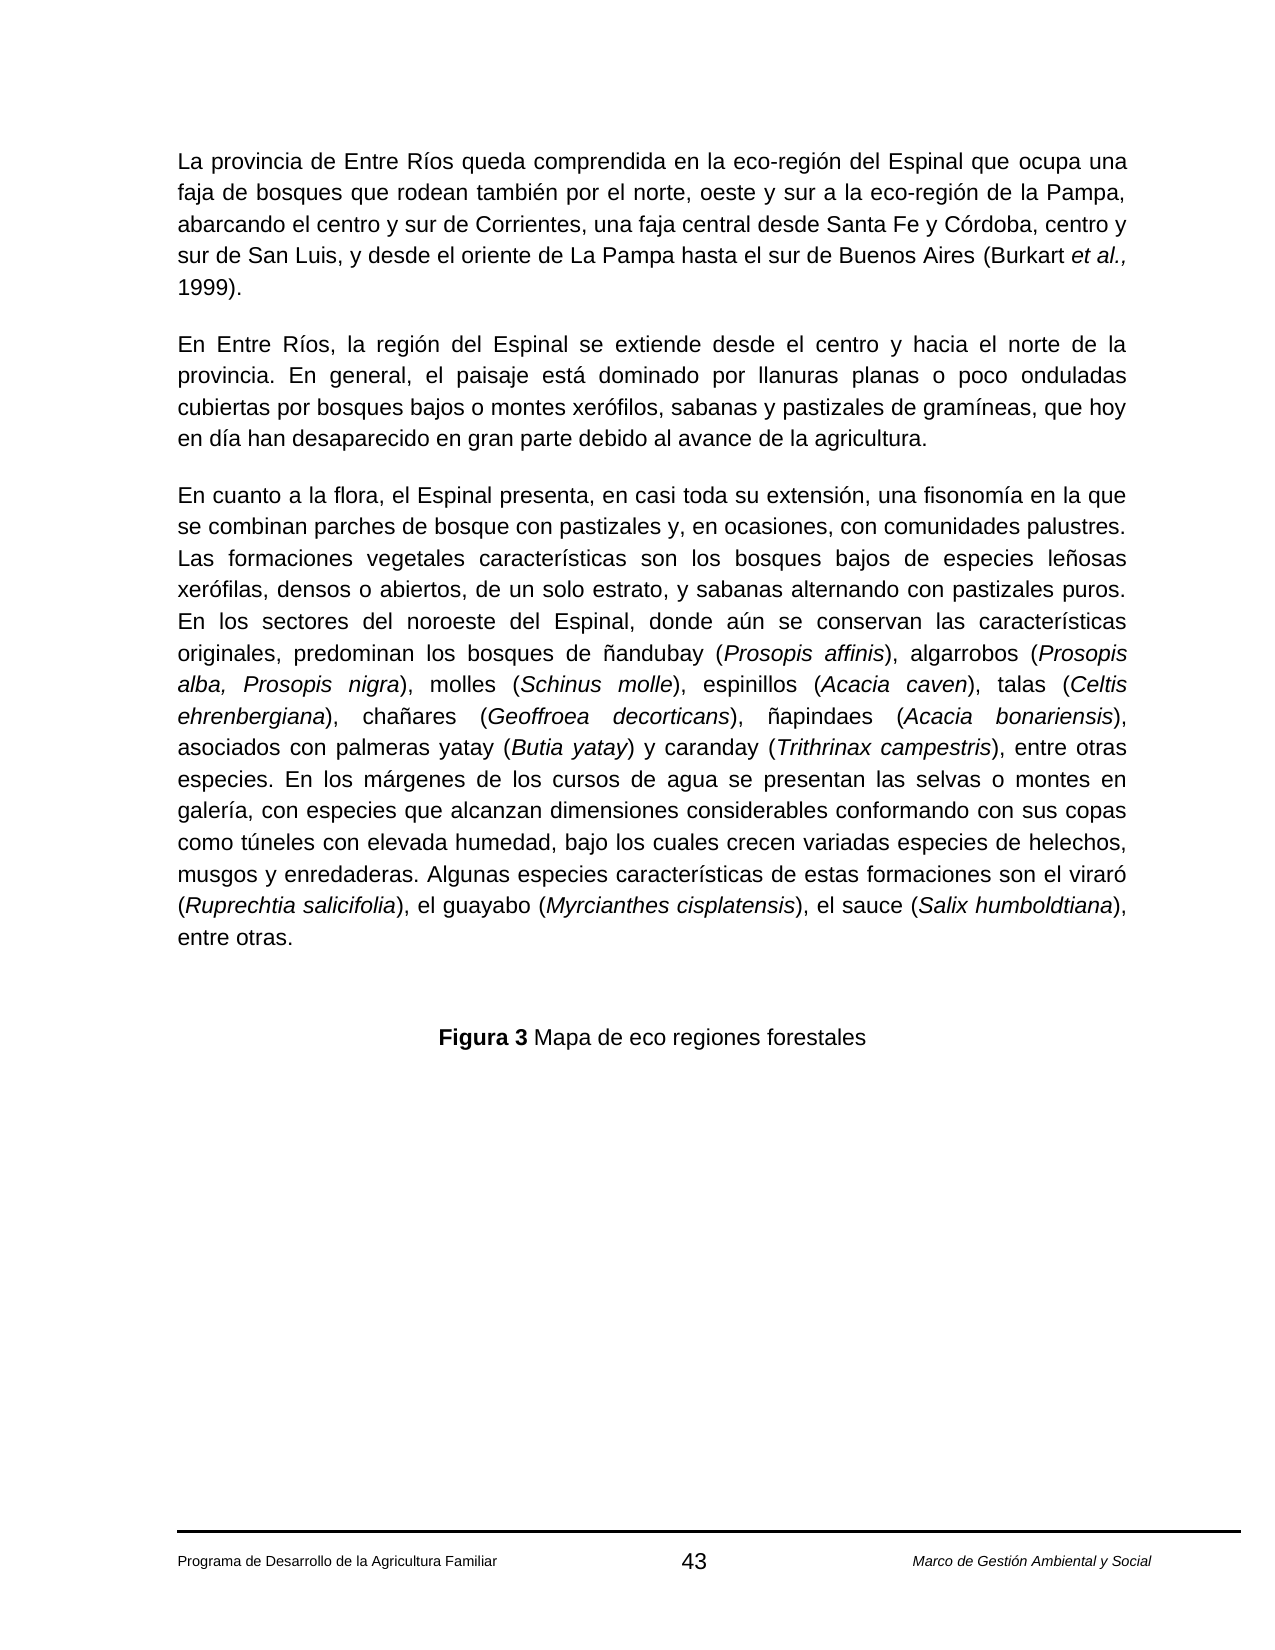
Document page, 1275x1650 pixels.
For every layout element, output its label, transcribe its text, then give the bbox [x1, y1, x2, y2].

text La provincia de Entre Ríos queda comprendida en la eco-región del Espinal que ocupa una faja de bosques que rodean también por el norte, oeste y sur a la eco-región de , abarcando el centro y sur de Corrientes, una faja central desde Santa Fe y Córdoba, centro y sur de San Luis, y desde el oriente de hasta el sur de Buenos Aires (Burkart et al., 1999). [177, 148, 1127, 300]
text En cuanto a la flora, el Espinal presenta, en casi toda su extensión, una fisonomía en la que se combinan parches de bosque con pastizales y, en ocasiones, con comunidades palustres. Las formaciones vegetales características son los bosques bajos de especies leñosas xerófilas, densos o abiertos, de un solo estrato, y sabanas alternando con pastizales puros. En los sectores del noroeste del Espinal, donde aún se conservan las características originales, predominan los bosques de ñandubay (Prosopis affinis), algarrobos (Prosopis alba, Prosopis nigra), molles (Schinus molle), espinillos (Acacia caven), talas (Celtis ehrenbergiana), chañares (Geoffroea decorticans), ñapindaes (Acacia bonariensis), asociados con palmeras yatay (Butia yatay) y caranday (Trithrinax campestris), entre otras especies. En los márgenes de los cursos de agua se presentan las selvas o montes en galería, con especies que alcanzan dimensiones considerables conformando con sus copas como túneles con elevada humedad, bajo los cuales crecen variadas especies de helechos, musgos y enredaderas. Algunas especies características de estas formaciones son el viraró (Ruprechtia salicifolia), el guayabo (Myrcianthes cisplatensis), el sauce (Salix humboldtiana), entre otras. [177, 482, 1127, 950]
text En Entre Ríos, la región del Espinal se extiende desde el centro y hacia el norte de la provincia. En general, el paisaje está dominado por llanuras planas o poco onduladas cubiertas por bosques bajos o montes xerófilos, sabanas y pastizales de gramíneas, que hoy en día han desaparecido en gran parte debido al avance de la agricultura. [177, 331, 1127, 452]
text Figura 3 Mapa de eco regiones forestales [177, 1024, 1127, 1051]
